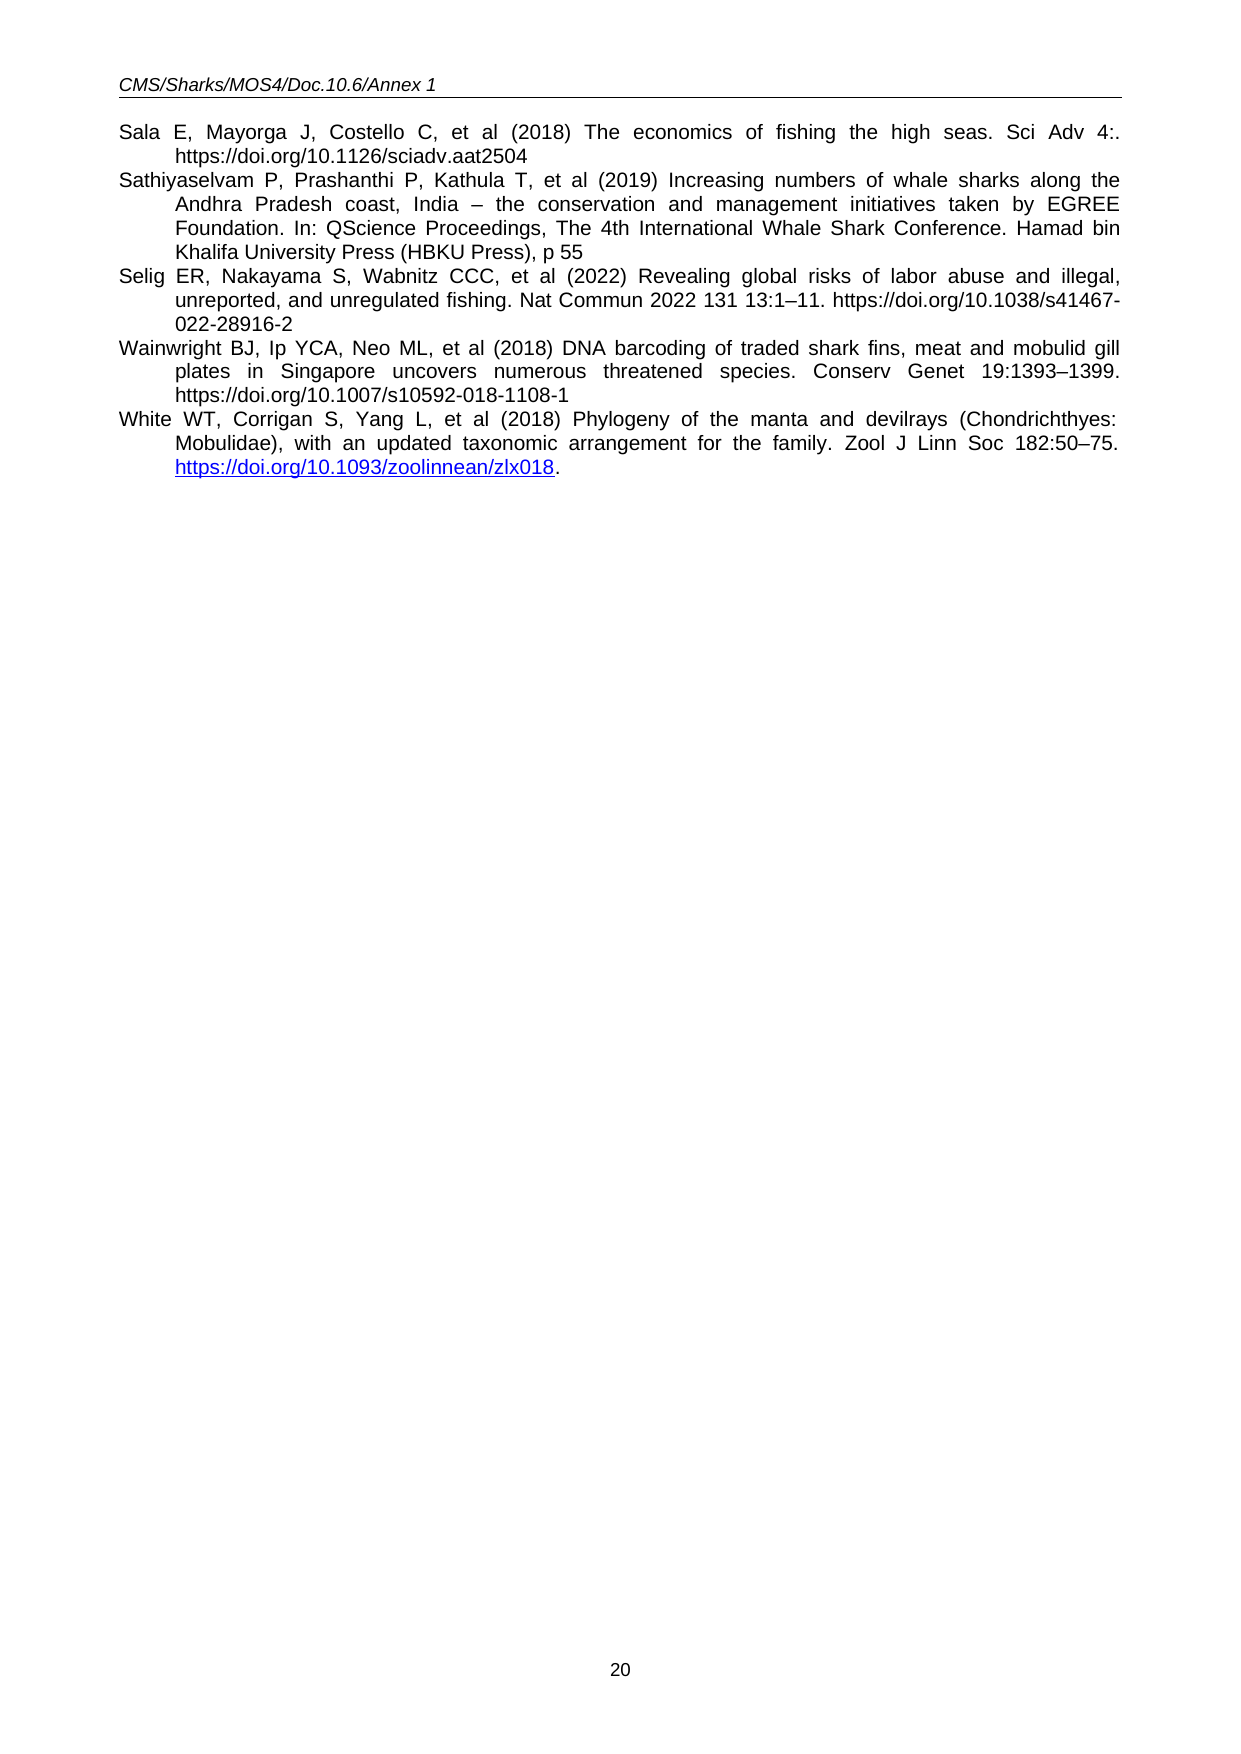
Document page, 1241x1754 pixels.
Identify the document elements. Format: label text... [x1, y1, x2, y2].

text White WT, Corrigan S, Yang L, et al (2018) Phylogeny of the manta and devilrays (Chondrichthyes: Mobulidae), with an updated taxonomic arrangement for the family. Zool J Linn Soc 182:50–75. https://doi.org/10.1093/zoolinnean/zlx018. [118, 407, 1119, 479]
text Selig ER, Nakayama S, Wabnitz CCC, et al (2022) Revealing global risks of labor abuse and illegal, unreported, and unregulated fishing. Nat Commun 2022 131 13:1–11. https://doi.org/10.1038/s41467-022-28916-2 [118, 263, 1122, 335]
text Sathiyaselvam P, Prashanthi P, Kathula T, et al (2019) Increasing numbers of whale sharks along the Andhra Pradesh coast, India – the conservation and management initiatives taken by EGREE Foundation. In: QScience Proceedings, The 4th International Whale Shark Conference. Hamad bin Khalifa University Press (HBKU Press), p 55 [118, 168, 1122, 263]
text Wainwright BJ, Ip YCA, Neo ML, et al (2018) DNA barcoding of traded shark fins, meat and mobulid gill plates in Singapore uncovers numerous threatened species. Conserv Genet 19:1393–1399. https://doi.org/10.1007/s10592-018-1108-1 [118, 335, 1122, 407]
text Sala E, Mayorga J, Costello C, et al (2018) The economics of fishing the high seas. Sci Adv 4:. https://doi.org/10.1126/sciadv.aat2504 [118, 120, 1122, 168]
